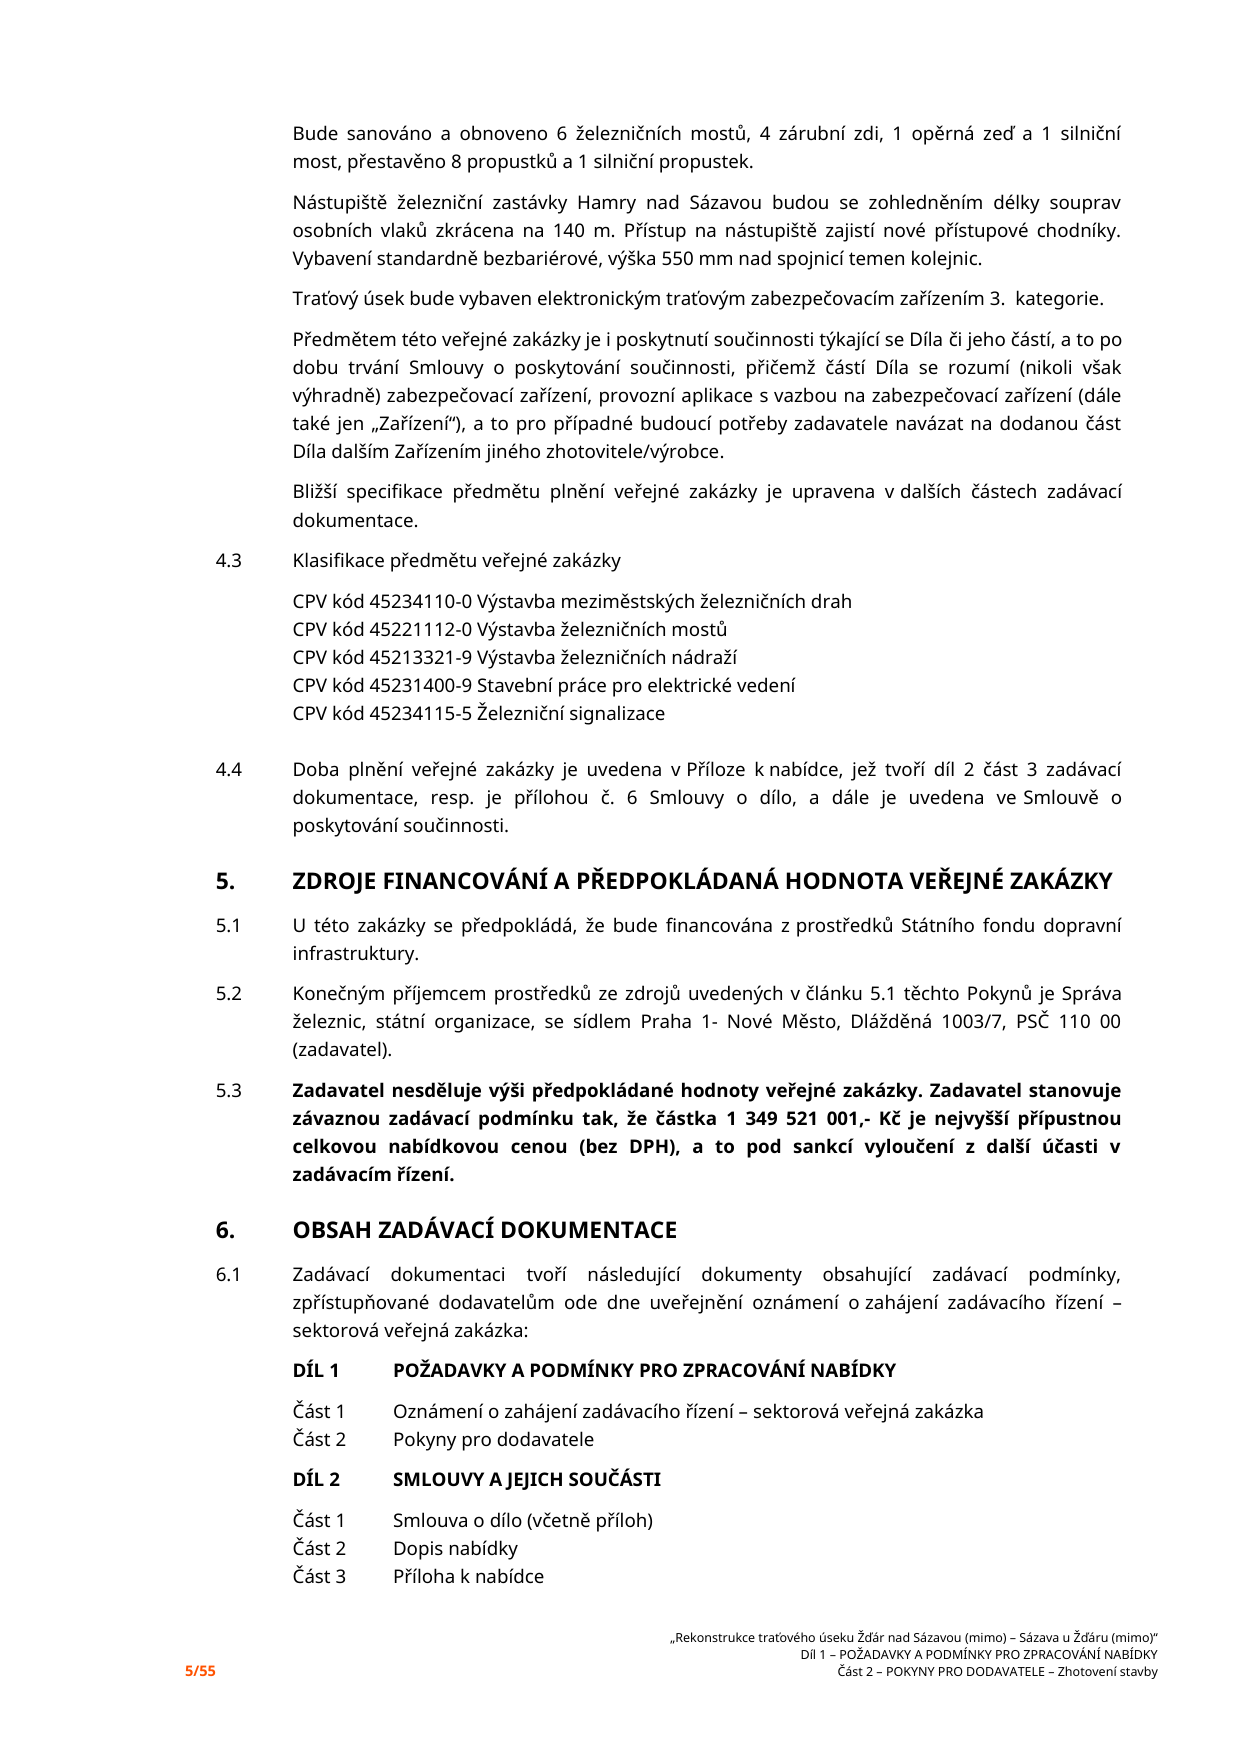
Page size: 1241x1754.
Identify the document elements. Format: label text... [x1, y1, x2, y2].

text OBSAH ZADÁVACÍ DOKUMENTACE [216, 1214, 1122, 1245]
text Část 2 Pokyny pro dodavatele [292, 1426, 1122, 1452]
text Konečným příjemcem prostředků ze zdrojů uvedených v článku 5.1 těchto Pokynů je Správa železnic, státní organizace, se sídlem Praha 1- Nové Město, Dlážděná 1003/7, PSČ 110 00 (zadavatel). [216, 981, 1122, 1062]
text Traťový úsek bude vybaven elektronickým traťovým zabezpečovacím zařízením 3. kategorie. [292, 286, 1122, 311]
text U této zakázky se předpokládá, že bude financována z prostředků Státního fondu dopravní infrastruktury. [216, 912, 1122, 966]
text Část 1 Smlouva o dílo (včetně příloh) [292, 1507, 1122, 1533]
text CPV kód 45231400-9 Stavební práce pro elektrické vedení [292, 672, 1122, 697]
text Předmětem této veřejné zakázky je i poskytnutí součinnosti týkající se Díla či jeho částí, a to po dobu trvání Smlouvy o poskytování součinnosti, přičemž částí Díla se rozumí (nikoli však výhradně) zabezpečovací zařízení, provozní aplikace s vazbou na zabezpečovací zařízení (dále také jen „Zařízení“), a to pro případné budoucí potřeby zadavatele navázat na dodanou část Díla dalším Zařízením jiného zhotovitele/výrobce. [292, 421, 1122, 464]
text Část 1 Oznámení o zahájení zadávacího řízení – sektorová veřejná zakázka [292, 1398, 1122, 1424]
text CPV kód 45221112-0 Výstavba železničních mostů [292, 616, 1122, 641]
text Bude sanováno a obnoveno 6 železničních mostů, 4 zárubní zdi, 1 opěrná zeď a 1 silniční most, přestavěno 8 propustků a 1 silniční propustek. [292, 121, 1122, 174]
text ZDROJE FINANCOVÁNÍ a PŘEDPOKLÁDANÁ HODNOTA VEŘEJNÉ ZAKÁZKY [216, 865, 1122, 896]
text DÍL 2 SMLOUVY A JEJICH SOUČÁSTI [292, 1467, 1122, 1492]
text Zadávací dokumentaci tvoří následující dokumenty obsahující zadávací podmínky, zpřístupňované dodavatelům ode dne uveřejnění oznámení o zahájení zadávacího řízení – sektorová veřejná zakázka: [216, 1261, 1122, 1343]
text Klasifikace předmětu veřejné zakázky [216, 547, 1122, 573]
text Část 3 Příloha k nabídce [292, 1563, 1122, 1589]
text Bližší specifikace předmětu plnění veřejné zakázky je upravena v dalších částech zadávací dokumentace. [292, 479, 1122, 532]
text CPV kód 45213321-9 Výstavba železničních nádraží [292, 644, 1122, 669]
text CPV kód 45234115-5 Železniční signalizace [292, 700, 1122, 726]
text Zadavatel nesděluje výši předpokládané hodnoty veřejné zakázky. Zadavatel stanovuje závaznou zadávací podmínku tak, že částka 1 349 521 001,- Kč je nejvyšší přípustnou celkovou nabídkovou cenou (bez DPH), a to pod sankcí vyloučení z další účasti v zadávacím řízení. [216, 1077, 1122, 1187]
text Nástupiště železniční zastávky Hamry nad Sázavou budou se zohledněním délky souprav osobních vlaků zkrácena na 140 m. Přístup na nástupiště zajistí nové přístupové chodníky. Vybavení standardně bezbariérové, výška 550 mm nad spojnicí temen kolejnic. [292, 189, 1122, 271]
text DÍL 1 POŽADAVKY A PODMÍNKY PRO ZPRACOVÁNÍ NABÍDKY [292, 1358, 1122, 1383]
text Část 2 Dopis nabídky [292, 1535, 1122, 1561]
text Doba plnění veřejné zakázky je uvedena v Příloze k nabídce, jež tvoří díl 2 část 3 zadávací dokumentace, resp. je přílohou č. 6 Smlouvy o dílo, a dále je uvedena ve Smlouvě o poskytování součinnosti. [216, 756, 1122, 838]
text CPV kód 45234110-0 Výstavba meziměstských železničních drah [292, 588, 1122, 613]
